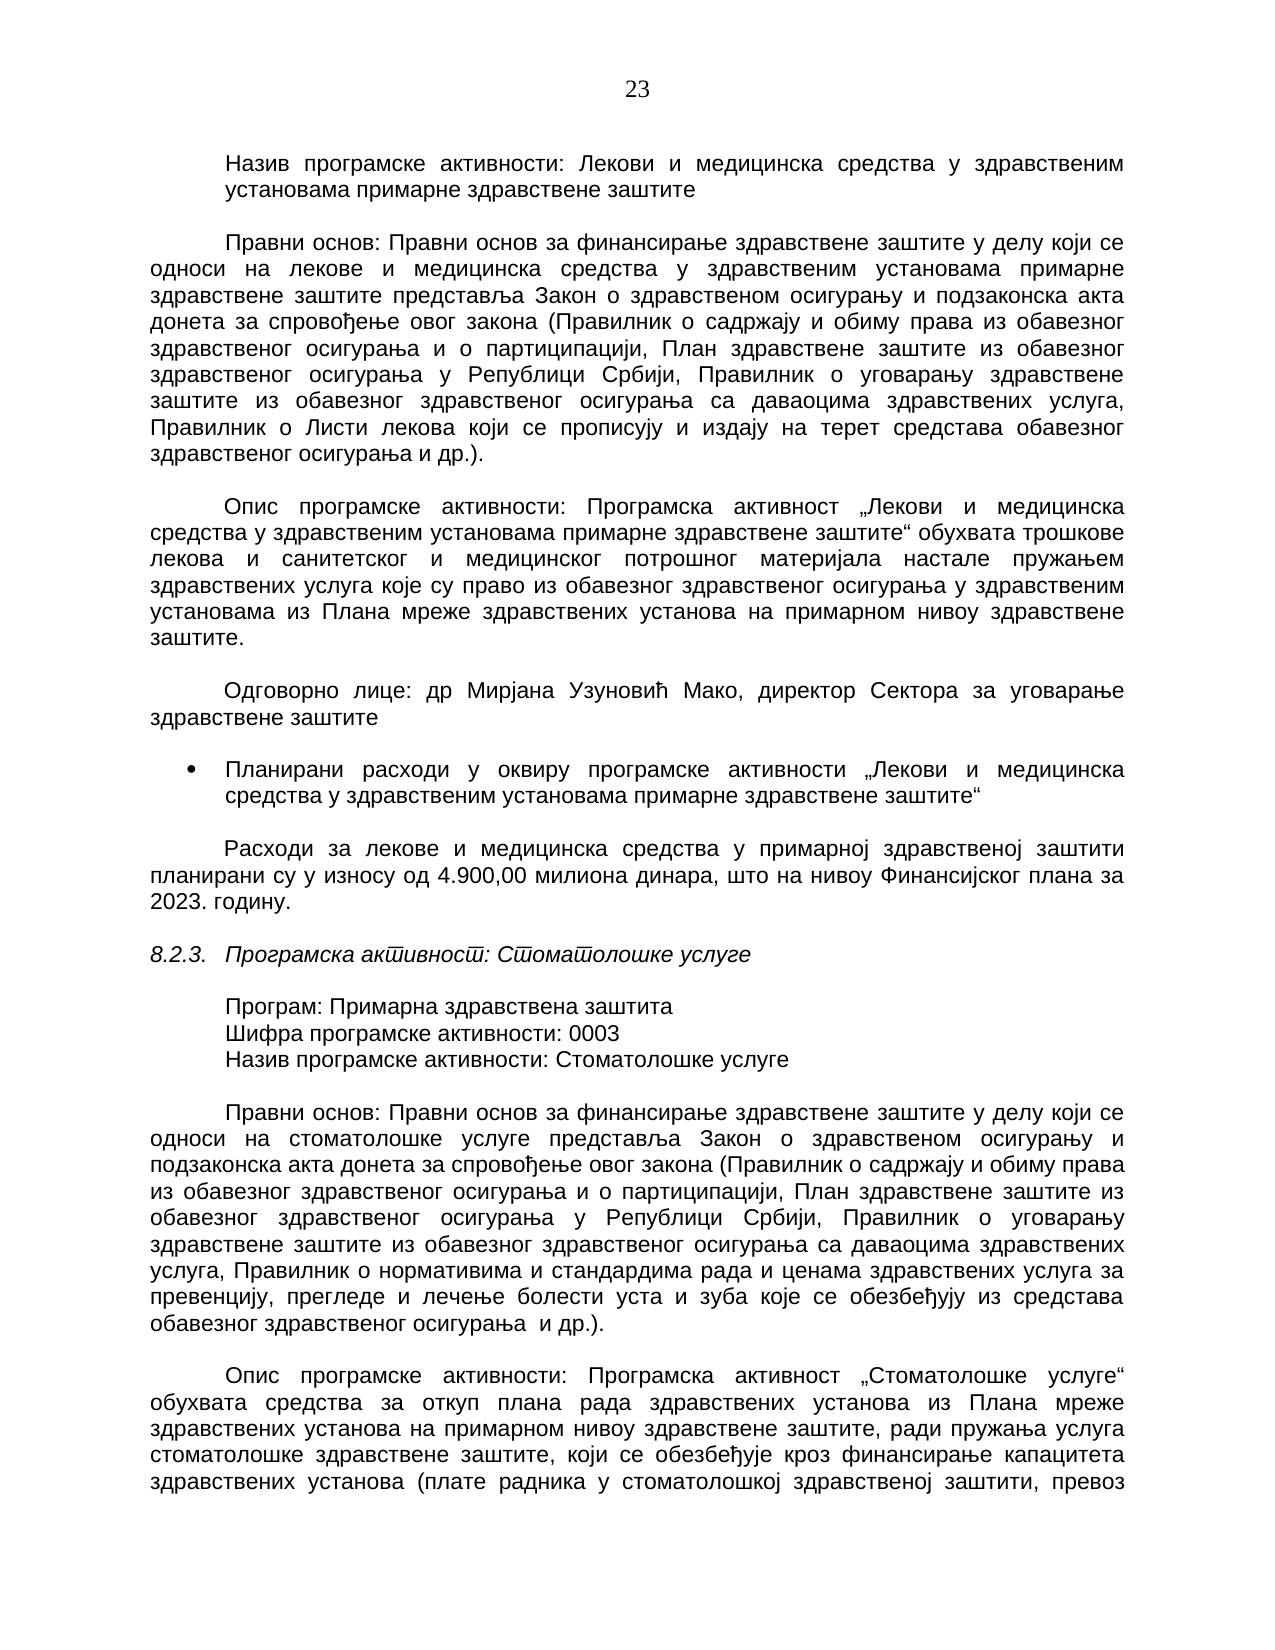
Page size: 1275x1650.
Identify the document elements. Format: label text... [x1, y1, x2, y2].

text Опис програмске активности: Програмска активност „Лекови и медицинска средства у здравственим установама примарне здравствене заштите“ обухвата трошкове лекова и санитетског и медицинског потрошног материјала настале пружањем здравствених услуга које су право из обавезног здравственог осигурања у здравственим установама из Плана мреже здравствених установа на примарном нивоу здравствене заштите. [150, 493, 1125, 651]
text Назив програмске активности: Стоматолошке услуге [225, 1046, 1125, 1072]
list Програмска активност: Стоматолошке услуге [150, 941, 1125, 967]
text Одговорно лице: др Мирјана Узуновић Мако, директор Сектора за уговарање здравствене заштите [150, 677, 1125, 730]
text Шифра програмске активности: 0003 [225, 1020, 1125, 1046]
text Расходи за лекове и медицинска средства у примарној здравственој заштити планирани су у износу од 4.900,00 милиона динара, што на нивоу Финансијског плана за 2023. годину. [150, 835, 1125, 914]
list Планирани расходи у оквиру програмске активности „Лекови и медицинска средства у здравственим установама примарне здравствене заштите“ [187, 756, 1125, 809]
text Правни основ: Правни основ за финансирање здравствене заштите у делу који се односи на стоматолошке услуге представља Закон о здравственом осигурању и подзаконска акта донета за спровођење овог закона (Правилник о садржају и обиму права из обавезног здравственог осигурања и о партиципацији, План здравствене заштите из обавезног здравственог осигурања у Републици Србији, Правилник о уговарању здравствене заштите из обавезног здравственог осигурања са даваоцима здравствених услуга, Правилник о нормативима и стандардима рада и ценама здравствених услуга за превенцију, прегледе и лечење болести уста и зуба које се обезбеђују из средстава обавезног здравственог осигурања и др.). [150, 1099, 1125, 1336]
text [150, 1362, 1125, 1494]
text Назив програмске активности: Лекови и медицинска средства у здравственим установама примарне здравствене заштите [225, 150, 1125, 203]
text Правни основ: Правни основ за финансирање здравствене заштите у делу који се односи на лекове и медицинска средства у здравственим установама примарне здравствене заштите представља Закон о здравственом осигурању и подзаконска акта донета за спровођење овог закона (Правилник о садржају и обиму права из обавезног здравственог осигурања и о партиципацији, План здравствене заштите из обавезног здравственог осигурања у Републици Србији, Правилник о уговарању здравствене заштите из обавезног здравственог осигурања са даваоцима здравствених услуга, Правилник о Листи лекова који се прописују и издају на терет средстава обавезног здравственог осигурања и др.). [150, 229, 1125, 466]
text Програм: Примарна здравствена заштита [225, 993, 1125, 1020]
